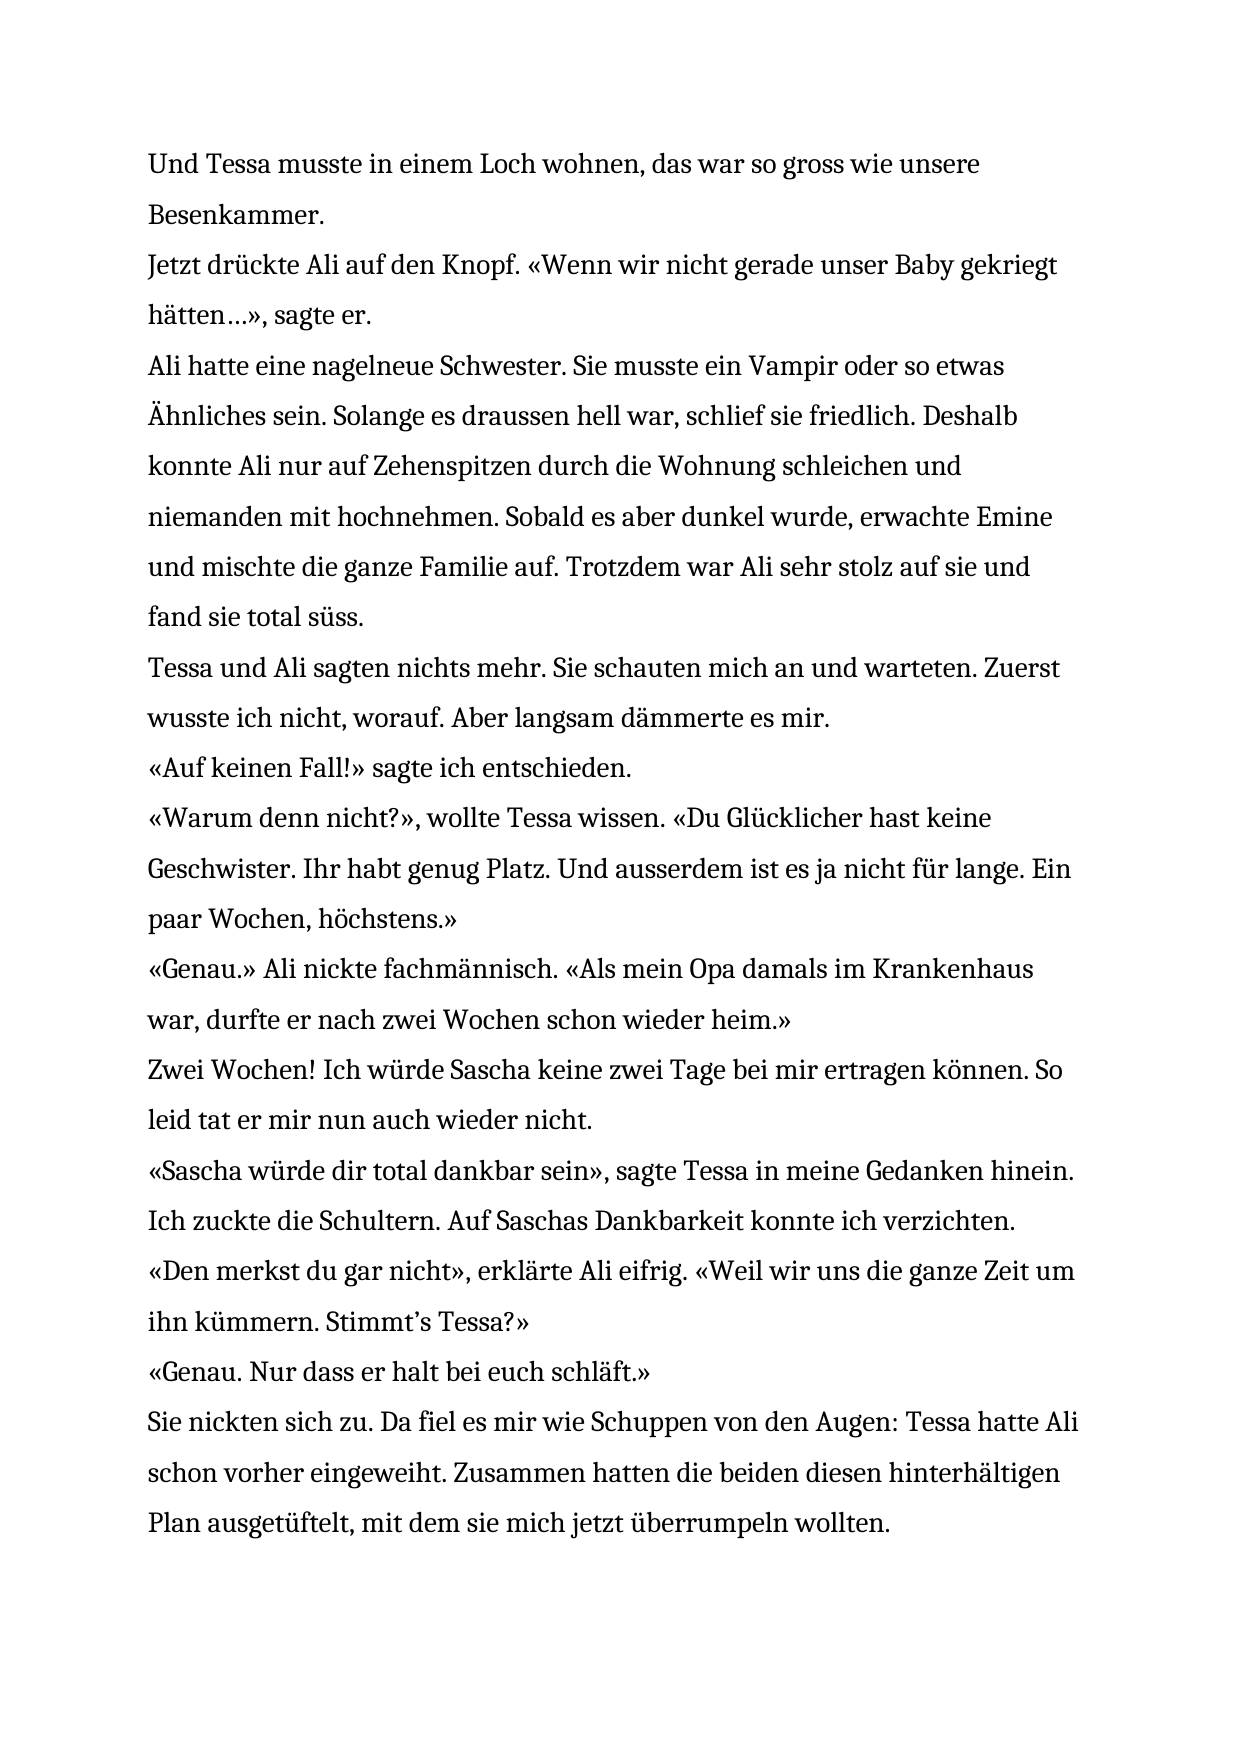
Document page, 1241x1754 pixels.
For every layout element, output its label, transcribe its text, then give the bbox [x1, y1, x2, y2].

text Tessa und Ali sagten nichts mehr. Sie schauten mich an und warteten. Zuerst wusste ich nicht, worauf. Aber langsam dämmerte es mir. [148, 651, 1093, 734]
text «Genau. Nur dass er halt bei euch schläft.» [148, 1355, 1093, 1389]
text Ich zuckte die Schultern. Auf Saschas Dankbarkeit konnte ich verzichten. [148, 1204, 1093, 1238]
text Ali hatte eine nagelneue Schwester. Sie musste ein Vampir oder so etwas Ähnliches sein. Solange es draussen hell war, schlief sie friedlich. Deshalb konnte Ali nur auf Zehenspitzen durch die Wohnung schleichen und niemanden mit hochnehmen. Sobald es aber dunkel wurde, erwachte Emine und mischte die ganze Familie auf. Trotzdem war Ali sehr stolz auf sie und fand sie total süss. [148, 349, 1093, 634]
text Zwei Wochen! Ich würde Sascha keine zwei Tage bei mir ertragen können. So leid tat er mir nun auch wieder nicht. [148, 1053, 1093, 1137]
text «Genau.» Ali nickte fachmännisch. «Als mein Opa damals im Krankenhaus war, durfte er nach zwei Wochen schon wieder heim.» [148, 953, 1093, 1036]
text «Den merkst du gar nicht», erklärte Ali eifrig. «Weil wir uns die ganze Zeit um ihn kümmern. Stimmt’s Tessa?» [148, 1254, 1093, 1338]
text Sie nickten sich zu. Da fiel es mir wie Schuppen von den Augen: Tessa hatte Ali schon vorher eingeweiht. Zusammen hatten die beiden diesen hinterhältigen Plan ausgetüftelt, mit dem sie mich jetzt überrumpeln wollten. [148, 1405, 1093, 1539]
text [148, 148, 1093, 231]
text «Auf keinen Fall!» sagte ich entschieden. [148, 751, 1093, 785]
text «Warum denn nicht?», wollte Tessa wissen. «Du Glücklicher hast keine Geschwister. Ihr habt genug Platz. Und ausserdem ist es ja nicht für lange. Ein paar Wochen, höchstens.» [148, 802, 1093, 936]
text «Sascha würde dir total dankbar sein», sagte Tessa in meine Gedanken hinein. [148, 1154, 1093, 1187]
text Jetzt drückte Ali auf den Knopf. «Wenn wir nicht gerade unser Baby gekriegt hätten…», sagte er. [148, 248, 1093, 332]
